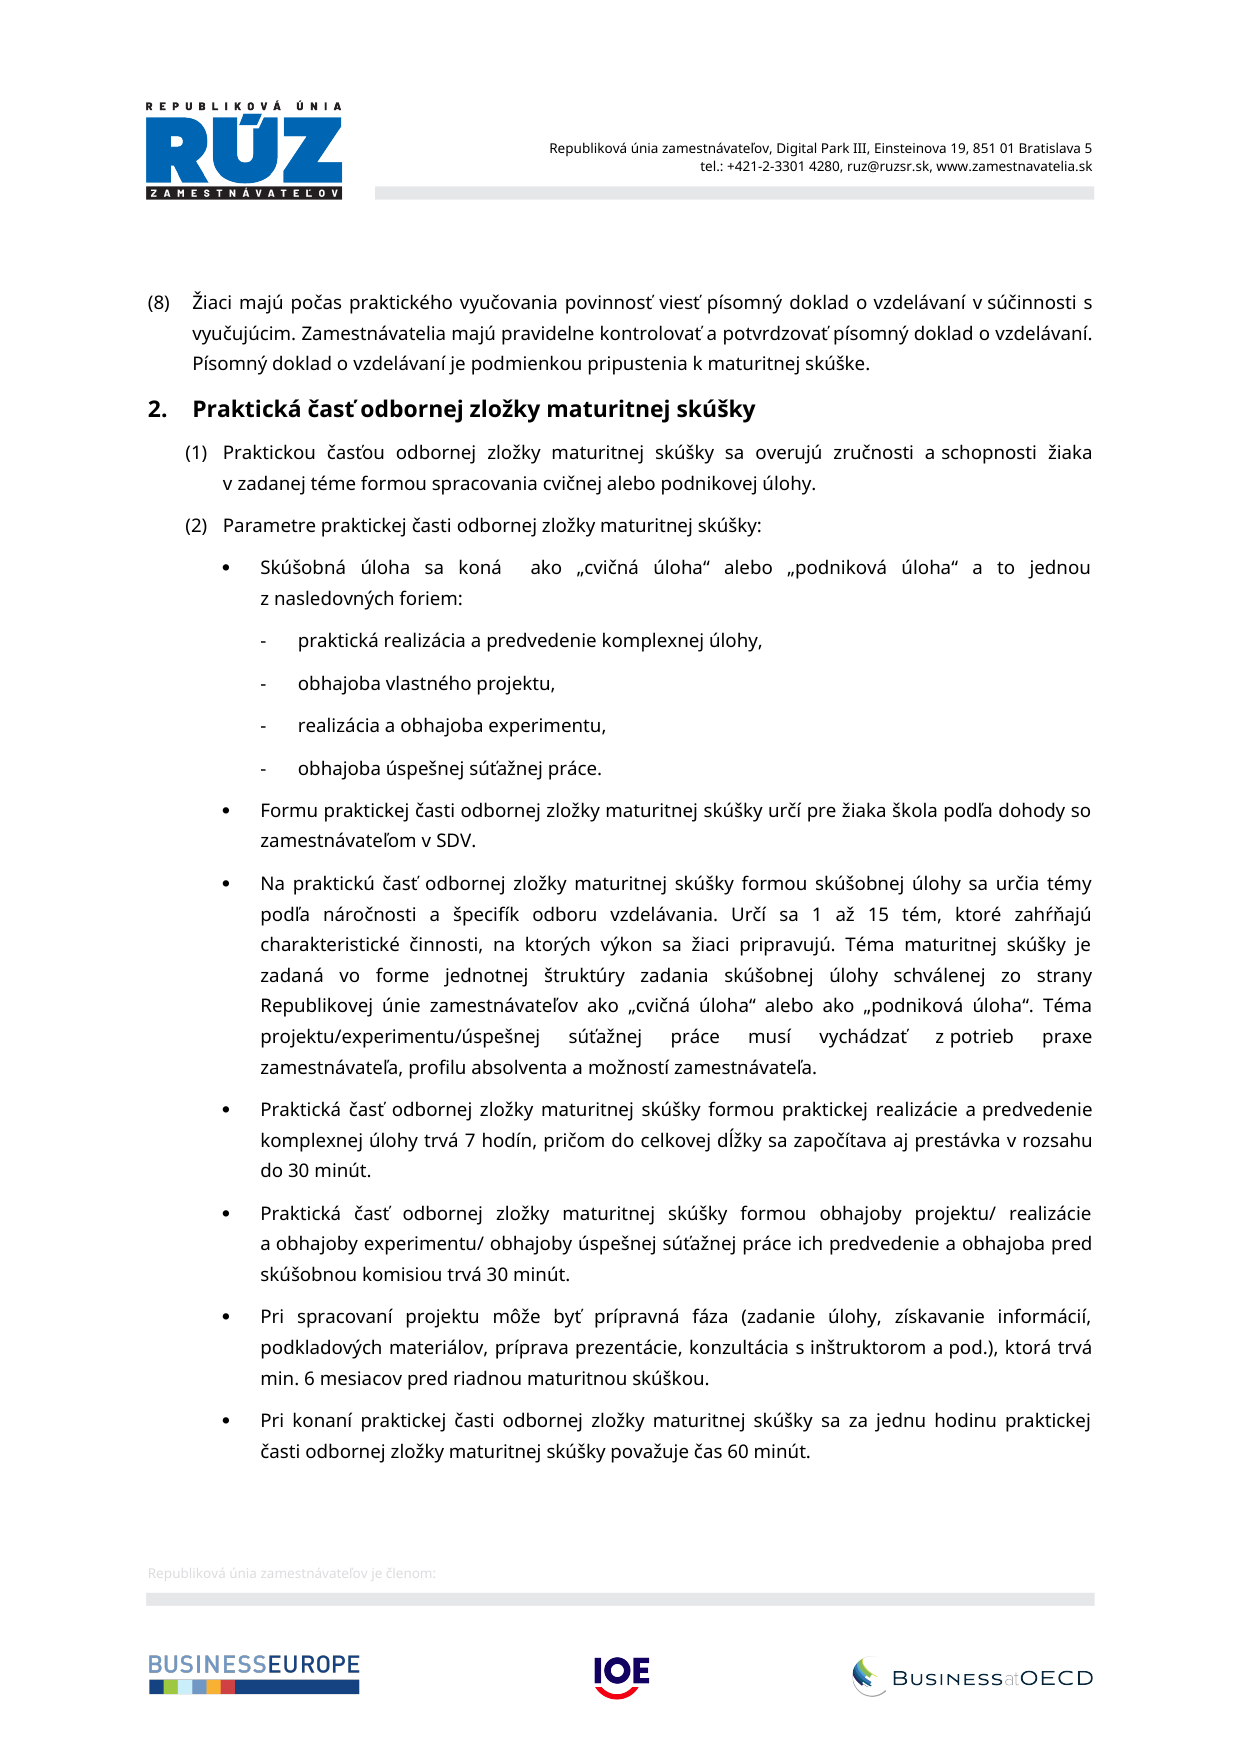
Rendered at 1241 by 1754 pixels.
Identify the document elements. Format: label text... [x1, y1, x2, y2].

list realizácia a obhajoba experimentu, [260, 712, 1092, 738]
list Praktická časť odbornej zložky maturitnej skúšky formou praktickej realizácie a predvedenie komplexnej úlohy trvá 7 hodín, pričom do celkovej dĺžky sa započítava aj prestávka v rozsahu do 30 minút. [223, 1096, 1092, 1183]
picture [0, 1499, 1241, 1754]
list praktická realizácia a predvedenie komplexnej úlohy, [260, 628, 1092, 653]
picture [0, 0, 1241, 291]
list Praktická časť odbornej zložky maturitnej skúšky formou obhajoby projektu/ realizácie a obhajoby experimentu/ obhajoby úspešnej súťažnej práce ich predvedenie a obhajoba pred skúšobnou komisiou trvá 30 minút. [223, 1200, 1092, 1287]
list Praktická časť odbornej zložky maturitnej skúšky [148, 393, 1092, 424]
list Na praktickú časť odbornej zložky maturitnej skúšky formou skúšobnej úlohy sa určia témy podľa náročnosti a špecifík odboru vzdelávania. Určí sa 1 až 15 tém, ktoré zahŕňajú charakteristické činnosti, na ktorých výkon sa žiaci pripravujú. Téma maturitnej skúšky je zadaná vo forme jednotnej štruktúry zadania skúšobnej úlohy schválenej zo strany Republikovej únie zamestnávateľov ako „cvičná úloha“ alebo ako „podniková úloha“. Téma projektu/experimentu/úspešnej súťažnej práce musí vychádzať z potrieb praxe zamestnávateľa, profilu absolventa a možností zamestnávateľa. [223, 870, 1092, 1079]
list Parametre praktickej časti odbornej zložky maturitnej skúšky: [185, 512, 1092, 538]
list Praktickou časťou odbornej zložky maturitnej skúšky sa overujú zručnosti a schopnosti žiaka v zadanej téme formou spracovania cvičnej alebo podnikovej úlohy. [185, 439, 1092, 495]
list Skúšobná úloha sa koná ako „cvičná úloha“ alebo „podniková úloha“ a to jednou z nasledovných foriem: [223, 554, 1092, 611]
list obhajoba úspešnej súťažnej práce. [260, 755, 1092, 780]
list Formu praktickej časti odbornej zložky maturitnej skúšky určí pre žiaka škola podľa dohody so zamestnávateľom v SDV. [223, 797, 1092, 853]
list Pri spracovaní projektu môže byť prípravná fáza (zadanie úlohy, získavanie informácií, podkladových materiálov, príprava prezentácie, konzultácia s inštruktorom a pod.), ktorá trvá min. 6 mesiacov pred riadnou maturitnou skúškou. [223, 1304, 1092, 1390]
list Žiaci majú počas praktického vyučovania povinnosť viesť písomný doklad o vzdelávaní v súčinnosti s vyučujúcim. Zamestnávatelia majú pravidelne kontrolovať a potvrdzovať písomný doklad o vzdelávaní. Písomný doklad o vzdelávaní je podmienkou pripustenia k maturitnej skúške. [148, 289, 1092, 376]
list obhajoba vlastného projektu, [260, 670, 1092, 696]
list Pri konaní praktickej časti odbornej zložky maturitnej skúšky sa za jednu hodinu praktickej časti odbornej zložky maturitnej skúšky považuje čas 60 minút. [223, 1407, 1092, 1463]
